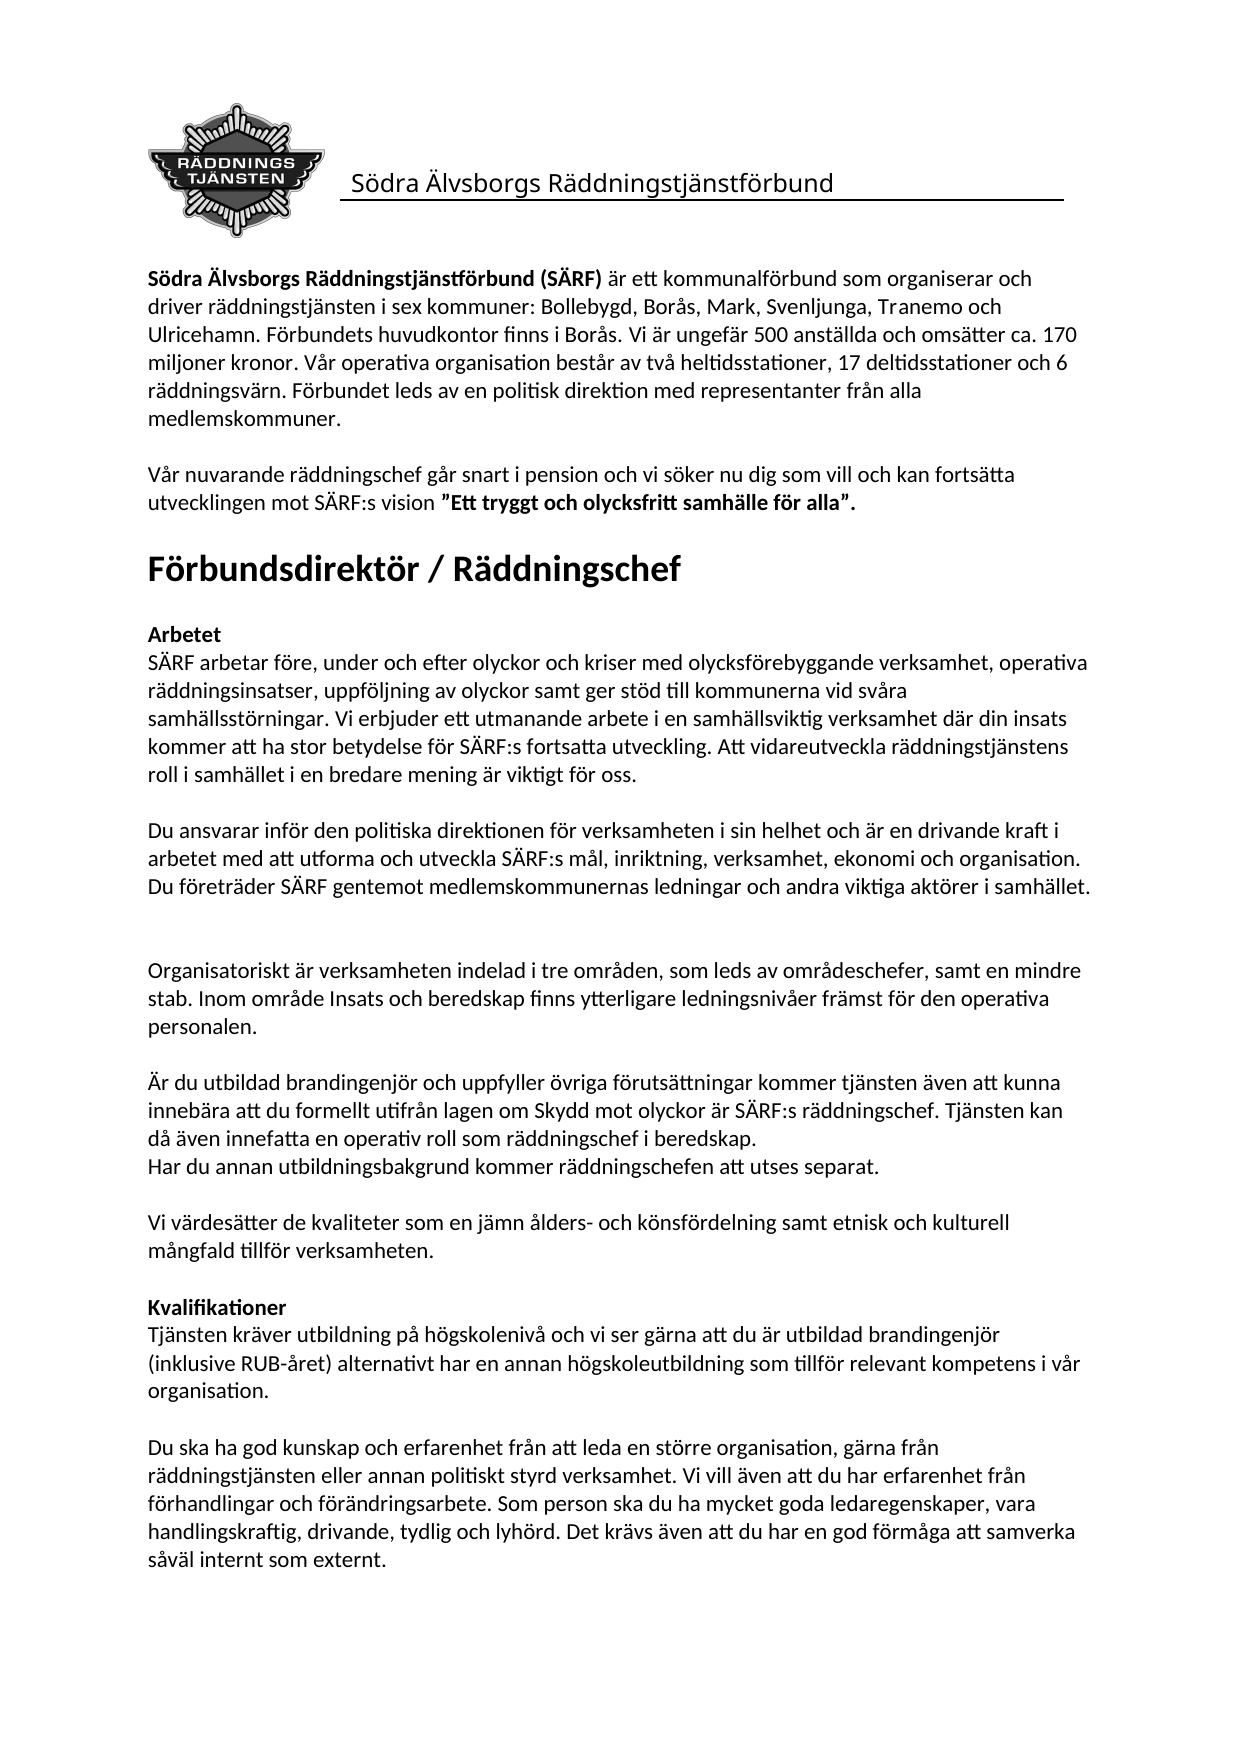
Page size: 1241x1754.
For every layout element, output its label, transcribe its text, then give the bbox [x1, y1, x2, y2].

text Arbetet SÄRF arbetar före, under och efter olyckor och kriser med olycksförebyggande verksamhet, operativa räddningsinsatser, uppföljning av olyckor samt ger stöd till kommunerna vid svåra samhällsstörningar. Vi erbjuder ett utmanande arbete i en samhällsviktig verksamhet där din insats kommer att ha stor betydelse för SÄRF:s fortsatta utveckling. Att vidareutveckla räddningstjänstens roll i samhället i en bredare mening är viktigt för oss. Du ansvarar inför den politiska direktionen för verksamheten i sin helhet och är en drivande kraft i arbetet med att utforma och utveckla SÄRF:s mål, inriktning, verksamhet, ekonomi och organisation. Du företräder SÄRF gentemot medlemskommunernas ledningar och andra viktiga aktörer i samhället. Organisatoriskt är verksamheten indelad i tre områden, som leds av områdeschefer, samt en mindre stab. Inom område Insats och beredskap finns ytterligare ledningsnivåer främst för den operativa personalen. Är du utbildad brandingenjör och uppfyller övriga förutsättningar kommer tjänsten även att kunna innebära att du formellt utifrån lagen om Skydd mot olyckor är SÄRF:s räddningschef. Tjänsten kan då även innefatta en operativ roll som räddningschef i beredskap. Har du annan utbildningsbakgrund kommer räddningschefen att utses separat. Vi värdesätter de kvaliteter som en jämn ålders- och könsfördelning samt etnisk och kulturell mångfald tillför verksamheten. Kvalifikationer Tjänsten kräver utbildning på högskolenivå och vi ser gärna att du är utbildad brandingenjör (inklusive RUB-året) alternativt har en annan högskoleutbildning som tillför relevant kompetens i vår organisation. Du ska ha god kunskap och erfarenhet från att leda en större organisation, gärna från räddningstjänsten eller annan politiskt styrd verksamhet. Vi vill även att du har erfarenhet från förhandlingar och förändringsarbete. Som person ska du ha mycket goda ledaregenskaper, vara handlingskraftig, drivande, tydlig och lyhörd. Det krävs även att du har en god förmåga att samverka såväl internt som externt. [148, 620, 1093, 1573]
text Förbundsdirektör / Räddningschef [148, 545, 1093, 591]
text Södra Älvsborgs Räddningstjänstförbund (SÄRF) är ett kommunalförbund som organiserar och driver räddningstjänsten i sex kommuner: Bollebygd, Borås, Mark, Svenljunga, Tranemo och Ulricehamn. Förbundets huvudkontor finns i Borås. Vi är ungefär 500 anställda och omsätter ca. 170 miljoner kronor. Vår operativa organisation består av två heltidsstationer, 17 deltidsstationer och 6 räddningsvärn. Förbundet leds av en politisk direktion med representanter från alla medlemskommuner. Vår nuvarande räddningschef går snart i pension och vi söker nu dig som vill och kan fortsätta utvecklingen mot SÄRF:s vision ”Ett tryggt och olycksfritt samhälle för alla”. [148, 264, 1093, 516]
picture [148, 103, 325, 238]
